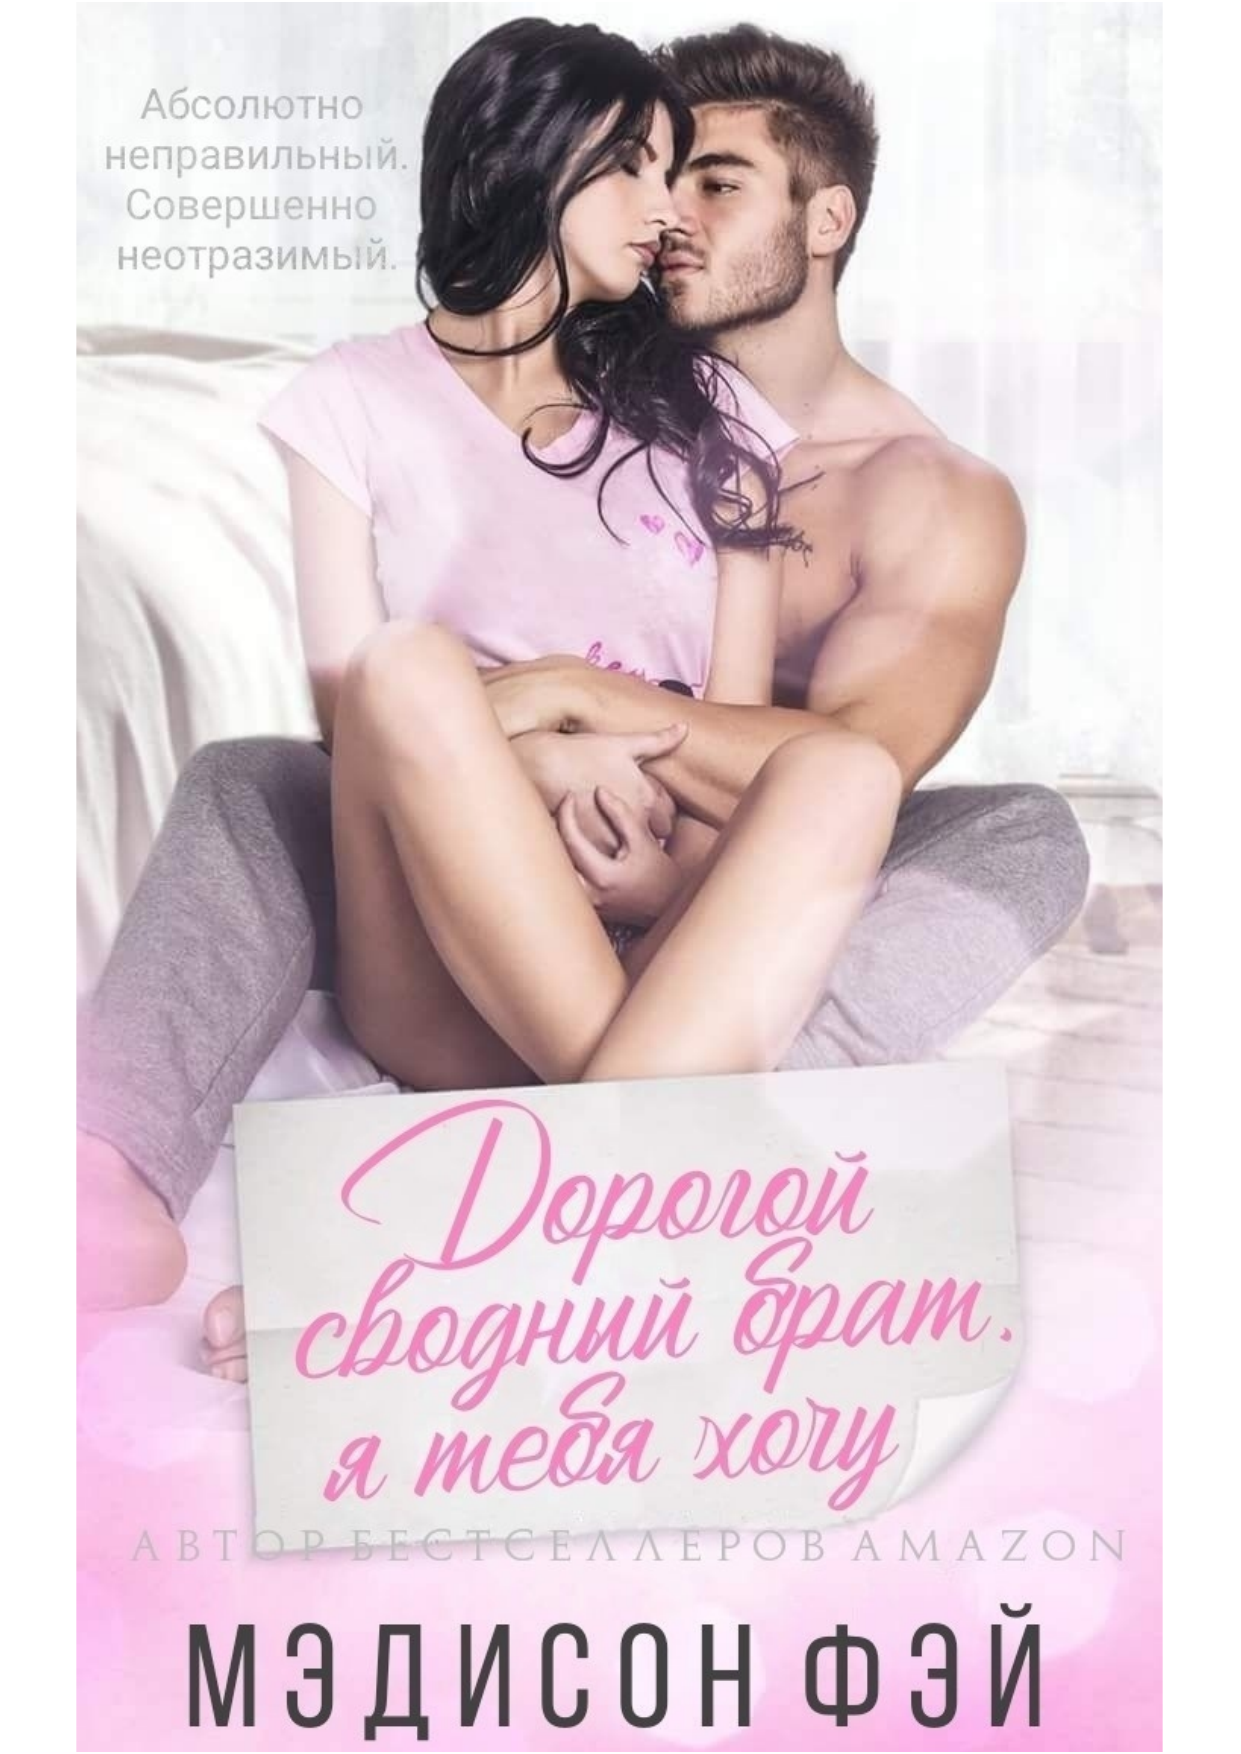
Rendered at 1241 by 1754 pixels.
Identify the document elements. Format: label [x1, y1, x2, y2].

picture [75, 2, 1161, 1748]
